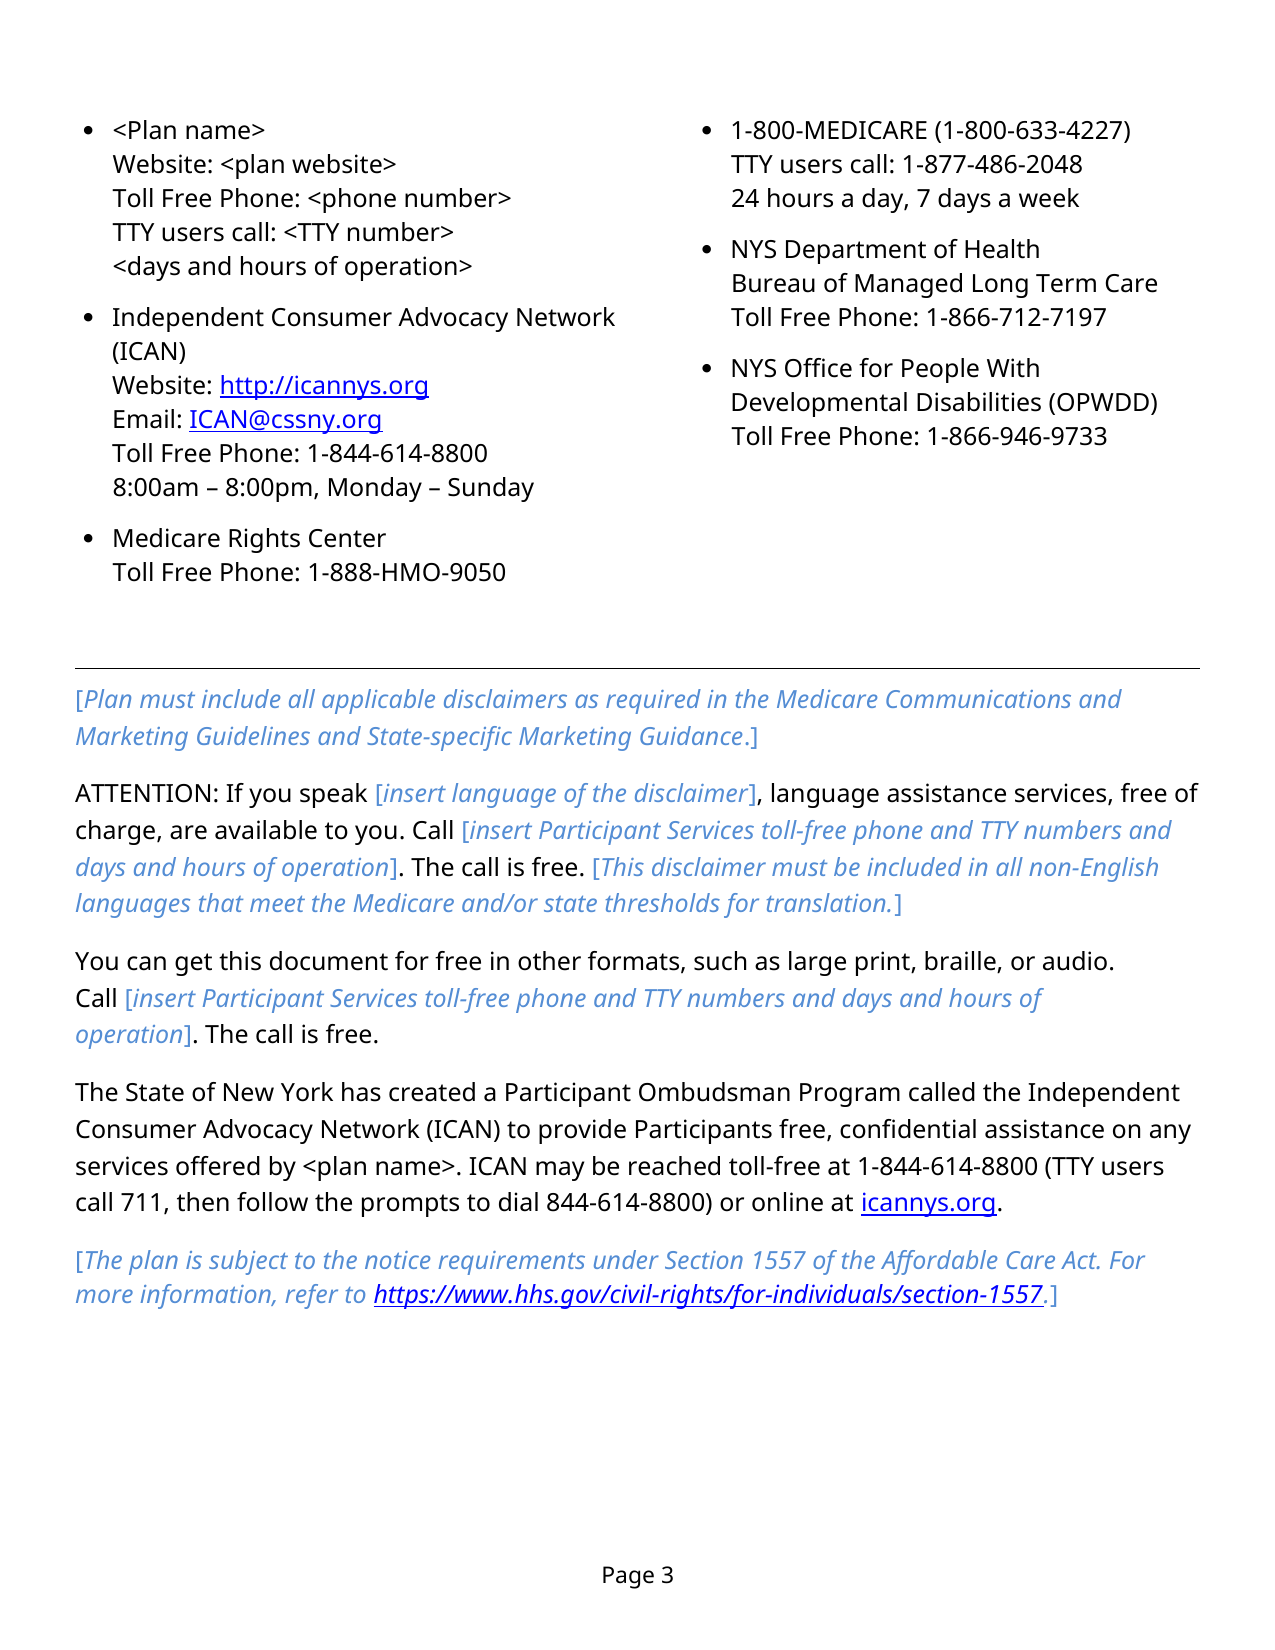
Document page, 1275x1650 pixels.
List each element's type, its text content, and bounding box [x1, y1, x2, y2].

text The State of New York has created a Participant Ombudsman Program called the Independent Consumer Advocacy Network (ICAN) to provide Participants free, confidential assistance on any services offered by <plan name>. ICAN may be reached toll-free at 1-844-614-8800 (TTY users call 711, then follow the prompts to dial 844-614-8800) or online at icannys.org. [75, 1075, 1200, 1219]
table_header <Plan name> Website: <plan website> Toll Free Phone: <phone number> TTY users call: <TTY number> <days and hours of operation> Independent Consumer Advocacy Network (ICAN) Website: http://icannys.org Email: ICAN@cssny.org Toll Free Phone: 1-844-614-8800 8:00am – 8:00pm, Monday – Sunday Medicare Rights Center Toll Free Phone: 1-888-HMO-9050 [75, 113, 693, 605]
list You can get this document for free in other formats, such as large print, braille, or audio. Call [insert Participant Services toll-free phone and TTY numbers and days and hours of operation]. The call is free. [75, 944, 1125, 1051]
text [Plan must include all applicable disclaimers as required in the Medicare Communications and Marketing Guidelines and State-specific Marketing Guidance.] [75, 669, 1200, 752]
text ATTENTION: If you speak [insert language of the disclaimer], language assistance services, free of charge, are available to you. Call [insert Participant Services toll-free phone and TTY numbers and days and hours of operation]. The call is free. [This disclaimer must be included in all non-English languages that meet the Medicare and/or state thresholds for translation.] [75, 776, 1200, 920]
table_header 1-800-MEDICARE (1-800-633-4227) TTY users call: 1-877-486-2048 24 hours a day, 7 days a week NYS Department of Health Bureau of Managed Long Term Care Toll Free Phone: 1-866-712-7197 NYS Office for People With Developmental Disabilities (OPWDD) Toll Free Phone: 1-866-946-9733 [693, 113, 1200, 605]
text [The plan is subject to the notice requirements under Section 1557 of the Affordable Care Act. For more information, refer to https://www.hhs.gov/civil-rights/for-individuals/section-1557.] [75, 1243, 1200, 1311]
